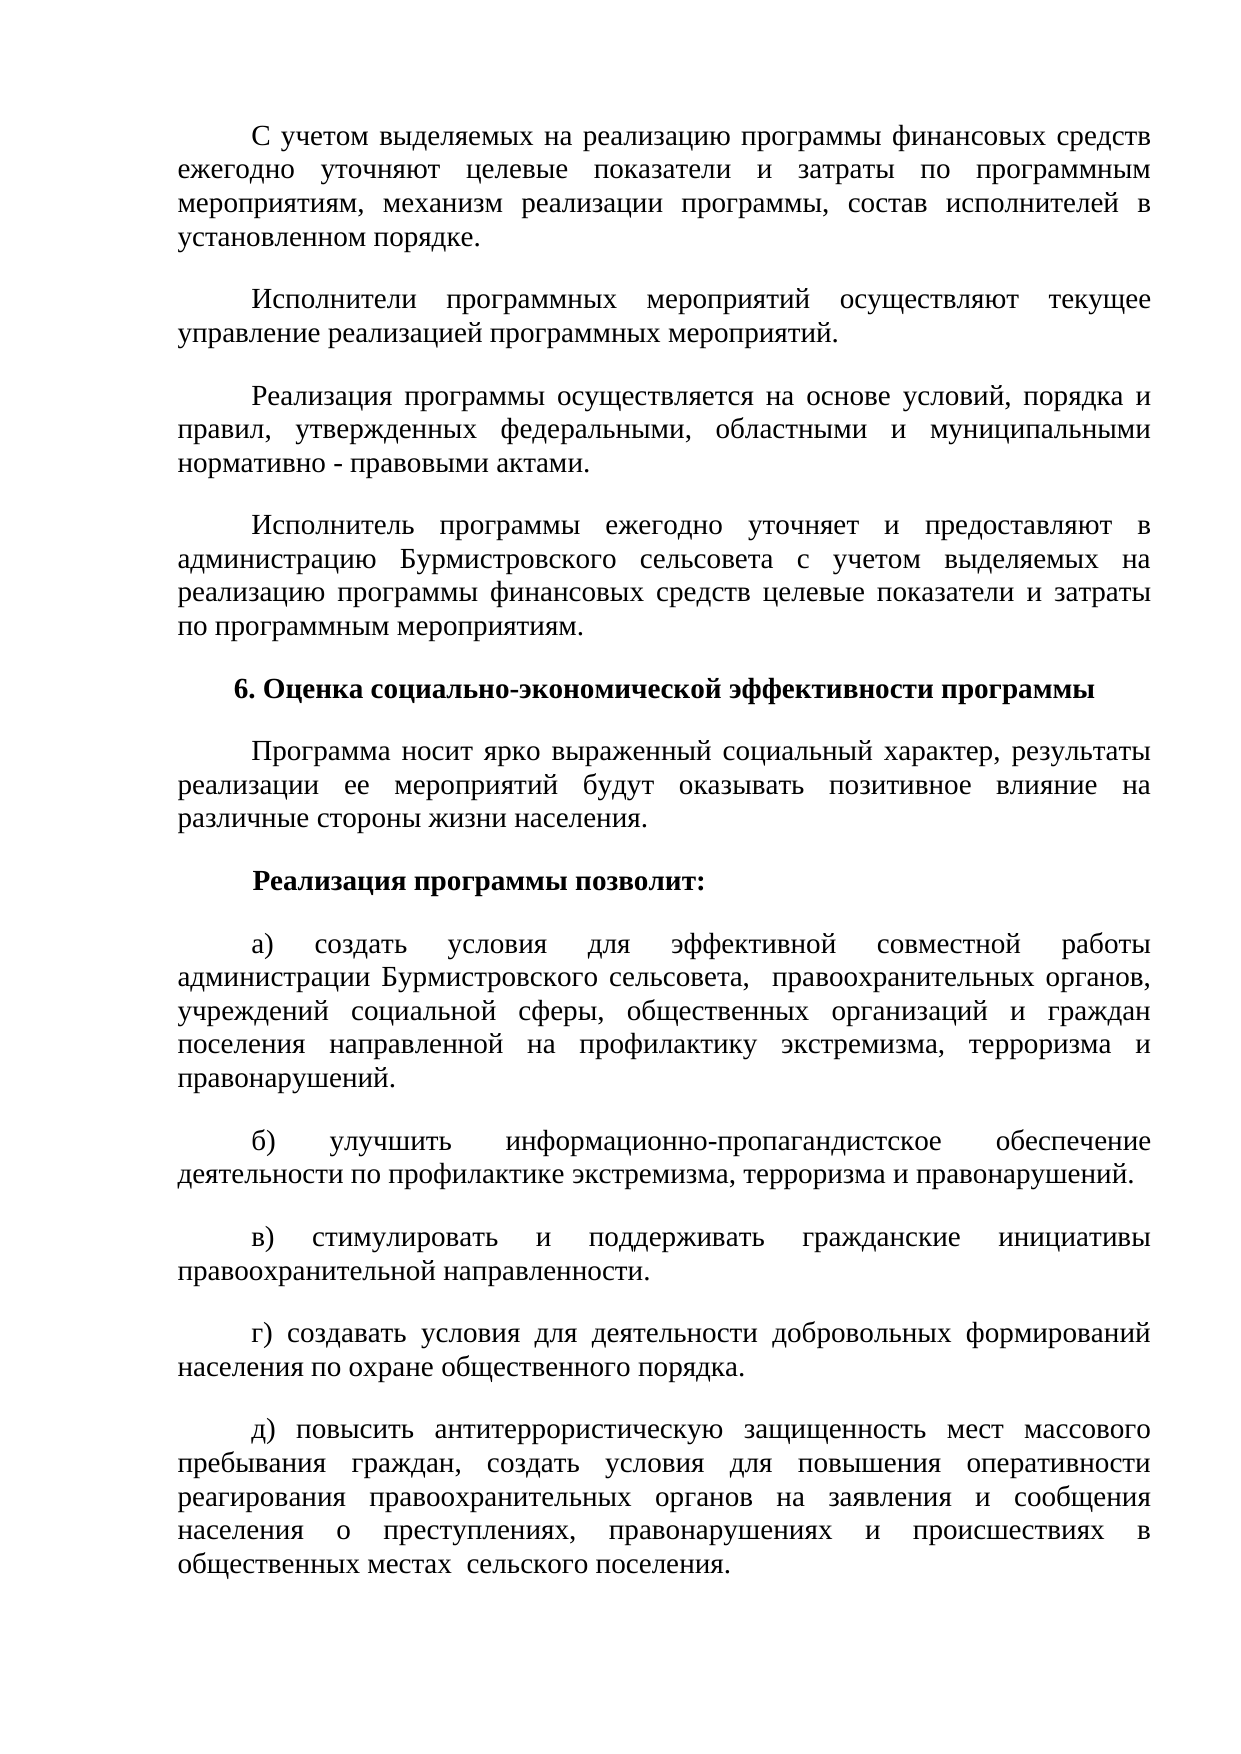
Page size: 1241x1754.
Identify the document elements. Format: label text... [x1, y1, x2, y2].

text б) улучшить информационно-пропагандистское обеспечение деятельности по профилактике экстремизма, терроризма и правонарушений. [177, 1123, 1152, 1190]
text С учетом выделяемых на реализацию программы финансовых средств ежегодно уточняют целевые показатели и затраты по программным мероприятиям, механизм реализации программы, состав исполнителей в установленном порядке. [177, 118, 1152, 252]
text в) стимулировать и поддерживать гражданские инициативы правоохранительной направленности. [177, 1219, 1152, 1286]
text г) создавать условия для деятельности добровольных формирований населения по охране общественного порядка. [177, 1315, 1152, 1382]
text Реализация программы осуществляется на основе условий, порядка и правил, утвержденных федеральными, областными и муниципальными нормативно - правовыми актами. [177, 378, 1152, 478]
text Программа носит ярко выраженный социальный характер, результаты реализации ее мероприятий будут оказывать позитивное влияние на различные стороны жизни населения. [177, 733, 1152, 834]
text Исполнители программных мероприятий осуществляют текущее управление реализацией программных мероприятий. [177, 281, 1152, 348]
text 6. Оценка социально-экономической эффективности программы [177, 671, 1152, 704]
text Реализация программы позволит: [252, 863, 1152, 897]
text д) повысить антитеррористическую защищенность мест массового пребывания граждан, создать условия для повышения оперативности реагирования правоохранительных органов на заявления и сообщения населения о преступлениях, правонарушениях и происшествиях в общественных местах сельского поселения. [177, 1412, 1152, 1579]
text а) создать условия для эффективной совместной работы администрации Бурмистровского сельсовета, правоохранительных органов, учреждений социальной сферы, общественных организаций и граждан поселения направленной на профилактику экстремизма, терроризма и правонарушений. [177, 926, 1152, 1094]
text Исполнитель программы ежегодно уточняет и предоставляют в администрацию Бурмистровского сельсовета с учетом выделяемых на реализацию программы финансовых средств целевые показатели и затраты по программным мероприятиям. [177, 507, 1152, 642]
